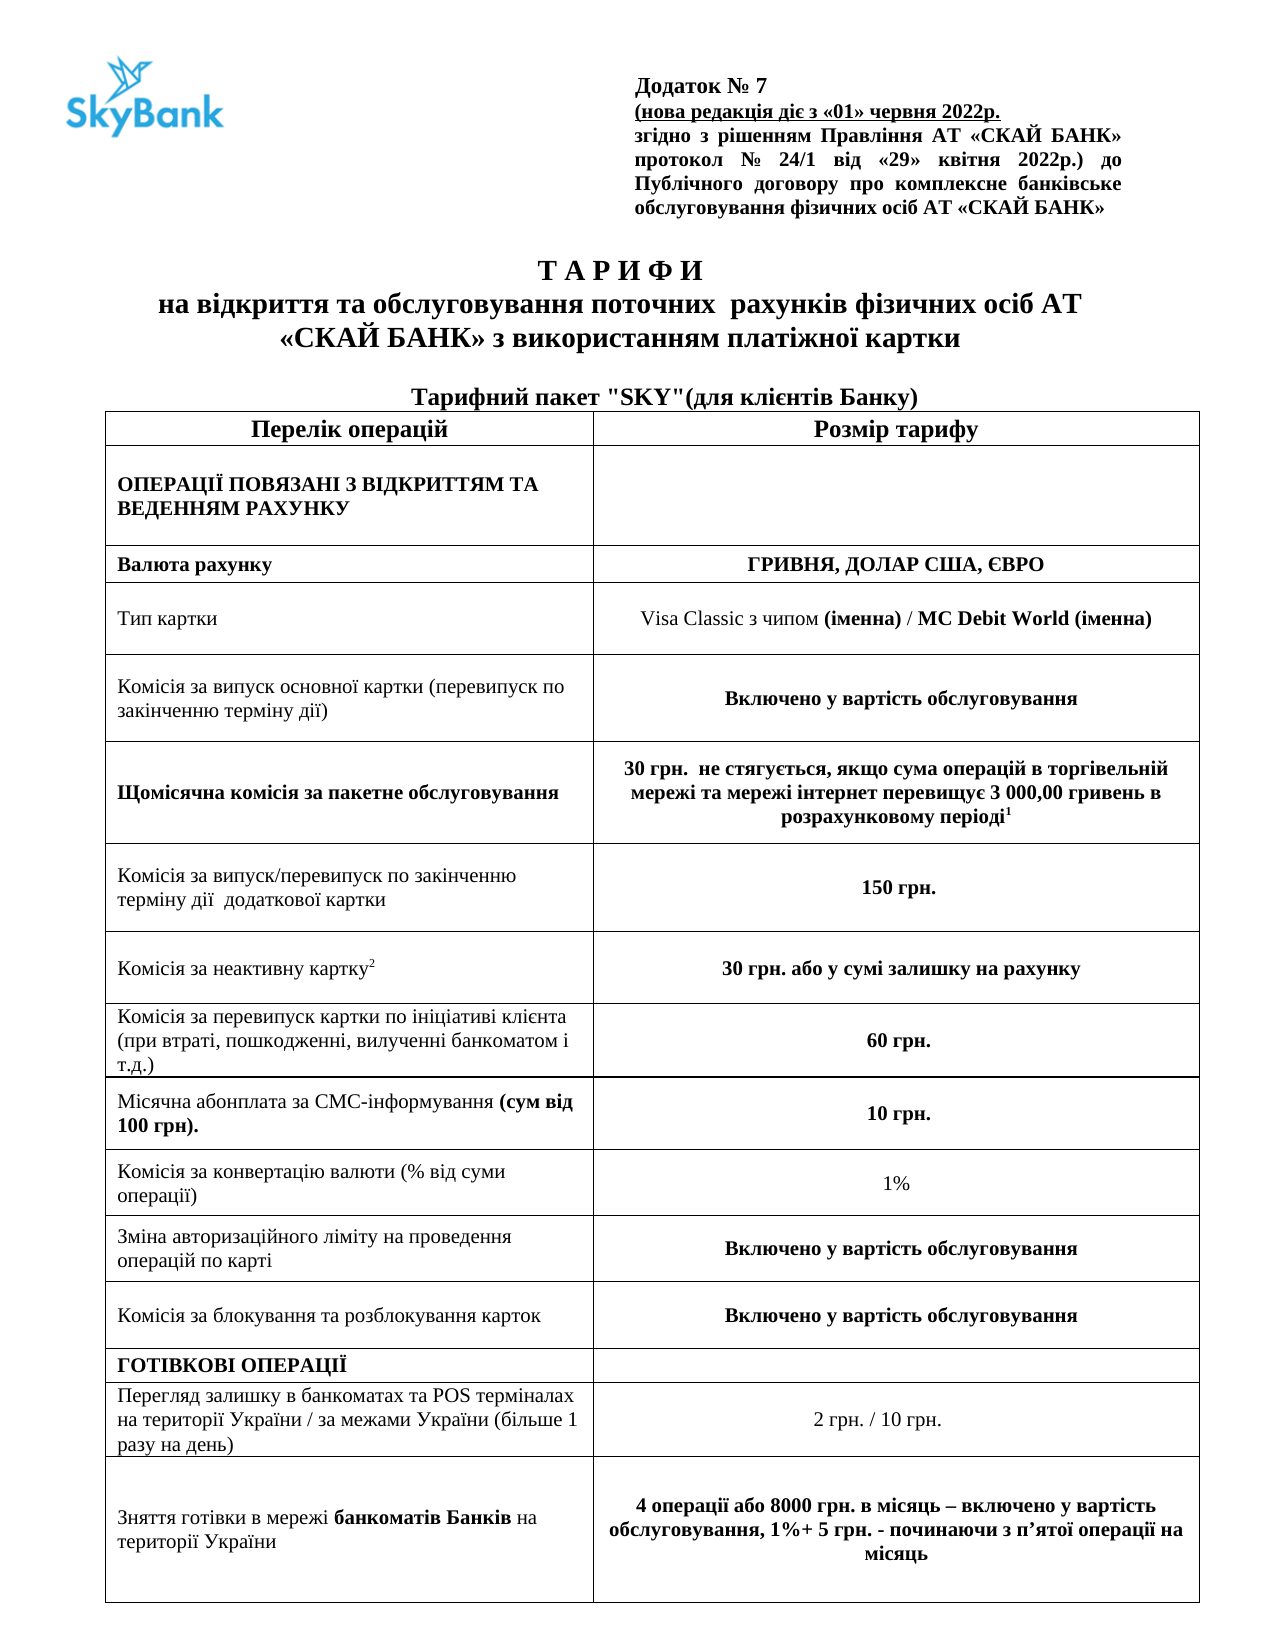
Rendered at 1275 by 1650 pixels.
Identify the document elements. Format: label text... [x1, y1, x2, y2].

table_cell 30 грн. не стягується, якщо сума операцій в торгівельній мережі та мережі інтернет перевищує 3 000,00 гривень в розрахунковому періоді1 [594, 742, 1199, 843]
table_cell 60 грн. [594, 1004, 1199, 1076]
table_cell 30 грн. або у сумі залишку на рахунку [594, 932, 1199, 1003]
text Т А Р И Ф И [118, 253, 1122, 286]
table_cell Visa Classic з чипом (іменна) / MC Debit World (іменна) [594, 583, 1199, 653]
table_cell ГОТІВКОВІ ОПЕРАЦІЇ [106, 1349, 593, 1382]
table_cell Тип картки [106, 583, 593, 653]
picture [46, 46, 254, 150]
table_header Розмір тарифу [594, 412, 1199, 445]
table_cell ГРИВНЯ, ДОЛАР США, ЄВРО [594, 546, 1199, 582]
text згідно з рішенням Правління АТ «СКАЙ БАНК» протокол № 24/1 від «29» квітня 2022р.) до Публічного договору про комплексне банківське обслуговування фізичних осіб АТ «СКАЙ БАНК» [634, 123, 1122, 219]
table_cell Місячна абонплата за СМС-інформування (сум від 100 грн). [106, 1078, 593, 1149]
table_cell Включено у вартість обслуговування [594, 655, 1199, 741]
table_cell Включено у вартість обслуговування [594, 1282, 1199, 1348]
table_cell Комісія за конвертацію валюти (% від суми операції) [106, 1150, 593, 1215]
table_cell Комісія за випуск основної картки (перевипуск по закінченню терміну дії) [106, 655, 593, 741]
text (нова редакція діє з «01» червня 2022р. [634, 99, 1122, 123]
table_cell [594, 446, 1199, 545]
table_cell 1% [594, 1150, 1199, 1215]
table_cell [594, 1349, 1199, 1382]
table_cell Комісія за випуск/перевипуск по закінченню терміну дії додаткової картки [106, 844, 593, 931]
table_header Перелік операцій [106, 412, 593, 445]
table_cell Комісія за перевипуск картки по ініціативі клієнта (при втраті, пошкодженні, вилученні банкоматом і т.д.) [106, 1004, 593, 1076]
table_cell 150 грн. [594, 844, 1199, 931]
table_cell Зміна авторизаційного ліміту на проведення операцій по карті [106, 1216, 593, 1281]
table_cell 10 грн. [594, 1078, 1199, 1149]
table_cell Щомісячна комісія за пакетне обслуговування [106, 742, 593, 843]
table_cell Включено у вартість обслуговування [594, 1216, 1199, 1281]
table_cell Комісія за блокування та розблокування карток [106, 1282, 593, 1348]
table_cell Комісія за неактивну картку2 [106, 932, 593, 1003]
table_cell 2 грн. / 10 грн. [594, 1383, 1199, 1456]
table_cell Зняття готівки в мережі банкоматів Банків на території України [106, 1457, 593, 1602]
table_cell ОПЕРАЦІЇ ПОВЯЗАНІ З ВІДКРИТТЯМ ТА ВЕДЕННЯМ РАХУНКУ [106, 446, 593, 545]
table_cell Валюта рахунку [106, 546, 593, 582]
text Тарифний пакет "SKY"(для клієнтів Банку) [207, 382, 1122, 411]
table_cell Перегляд залишку в банкоматах та POS терміналах на території України / за межами України (більше 1 разу на день) [106, 1383, 593, 1456]
table_cell 4 операції або 8000 грн. в місяць – включено у вартість обслуговування, 1%+ 5 грн. - починаючи з п’ятої операції на місяць [594, 1457, 1199, 1602]
text на відкриття та обслуговування поточних рахунків фізичних осіб АТ «СКАЙ БАНК» з використанням платіжної картки [118, 286, 1122, 353]
text Додаток № 7 [634, 72, 1122, 99]
